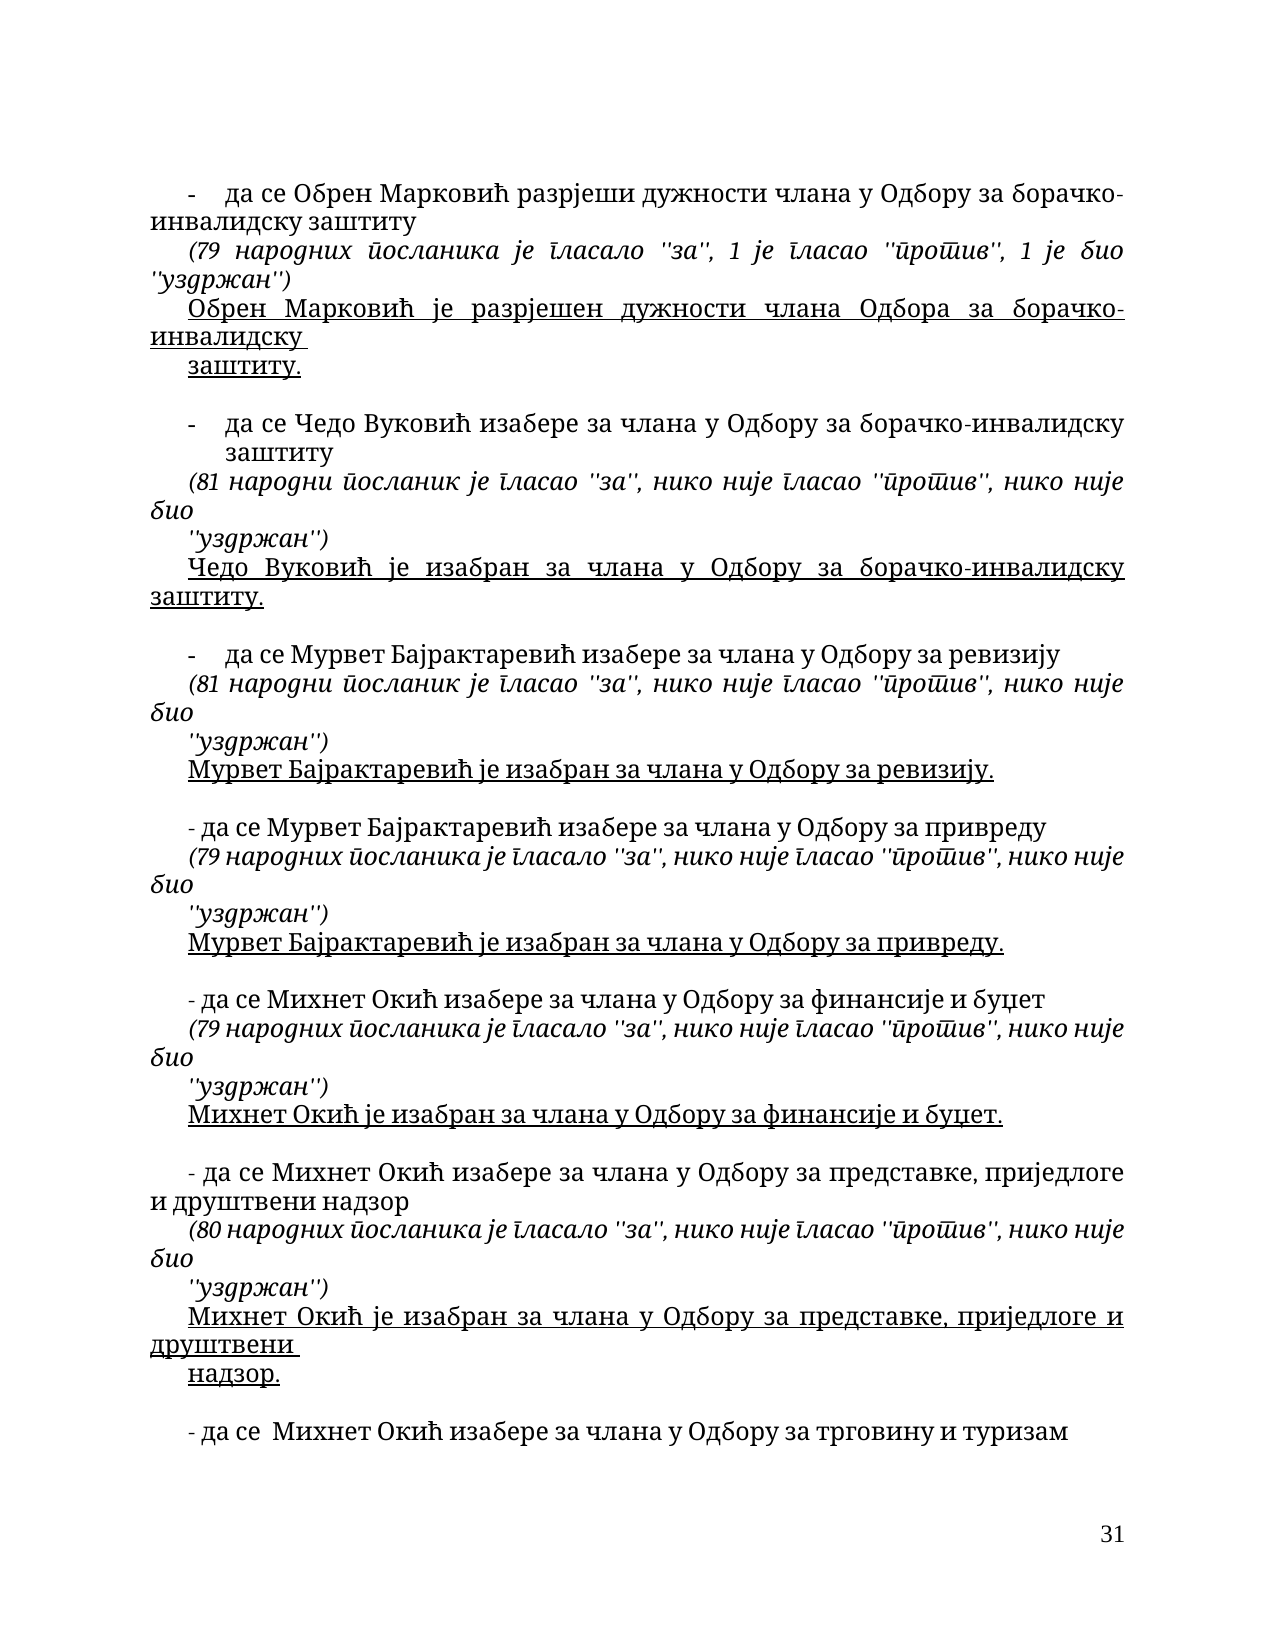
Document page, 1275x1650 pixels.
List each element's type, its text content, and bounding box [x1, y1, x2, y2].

text ''уздржан'') [150, 1274, 1125, 1302]
text Мурвет Бајрактаревић је изабран за члана у Одбору за привреду. [150, 929, 1125, 957]
text (79 народних посланика је гласало ''за'', 1 је гласао ''против'', 1 је био ''уздржан'') [150, 237, 1125, 294]
list да се Обрен Марковић разрјеши дужности члана у Одбору за борачко-инвалидску заштиту [150, 179, 1125, 237]
text - да се Михнет Окић изабере за члана у Одбору за трговину и туризам [150, 1417, 1125, 1446]
text Мурвет Бајрактаревић је изабран за члана у Одбору за ревизију. [150, 756, 1125, 785]
text (81 народни посланик је гласао ''за'', нико није гласао ''против'', нико није био [150, 670, 1125, 727]
text ''уздржан'') [150, 525, 1125, 554]
text Обрен Марковић је разрјешен дужности члана Одбора за борачко-инвалидску [150, 294, 1125, 352]
text ''уздржан'') [150, 1072, 1125, 1101]
text (81 народни посланик је гласао ''за'', нико није гласао ''против'', нико није био [150, 468, 1125, 525]
text ''уздржан'') [150, 727, 1125, 756]
text Михнет Окић је изабран за члана у Одбору за представке, приједлоге и друштвени [150, 1302, 1125, 1360]
text (79 народних посланика је гласало ''за'', нико није гласао ''против'', нико није био [150, 842, 1125, 900]
text - да се Михнет Окић изабере за члана у Одбору за представке, приједлоге и друштвени надзор [150, 1159, 1125, 1216]
text Чедо Вуковић је изабран за члана у Одбору за борачко-инвалидску заштиту. [150, 554, 1125, 612]
text Михнет Окић је изабран за члана у Одбору за финансије и буџет. [150, 1101, 1125, 1130]
text - да се Мурвет Бајрактаревић изабере за члана у Одбору за привреду [150, 814, 1125, 842]
text (79 народних посланика је гласало ''за'', нико није гласао ''против'', нико није био [150, 1015, 1125, 1072]
list да се Чедо Вуковић изабере за члана у Одбору за борачко-инвалидску заштиту [187, 409, 1125, 468]
text - да се Михнет Окић изабере за члана у Одбору за финансије и буџет [150, 986, 1125, 1015]
text (80 народних посланика је гласало ''за'', нико није гласао ''против'', нико није био [150, 1216, 1125, 1274]
text заштиту. [150, 352, 1125, 381]
text надзор. [150, 1360, 1125, 1389]
text ''уздржан'') [150, 900, 1125, 929]
list да се Мурвет Бајрактаревић изабере за члана у Одбору за ревизију [187, 640, 1125, 670]
